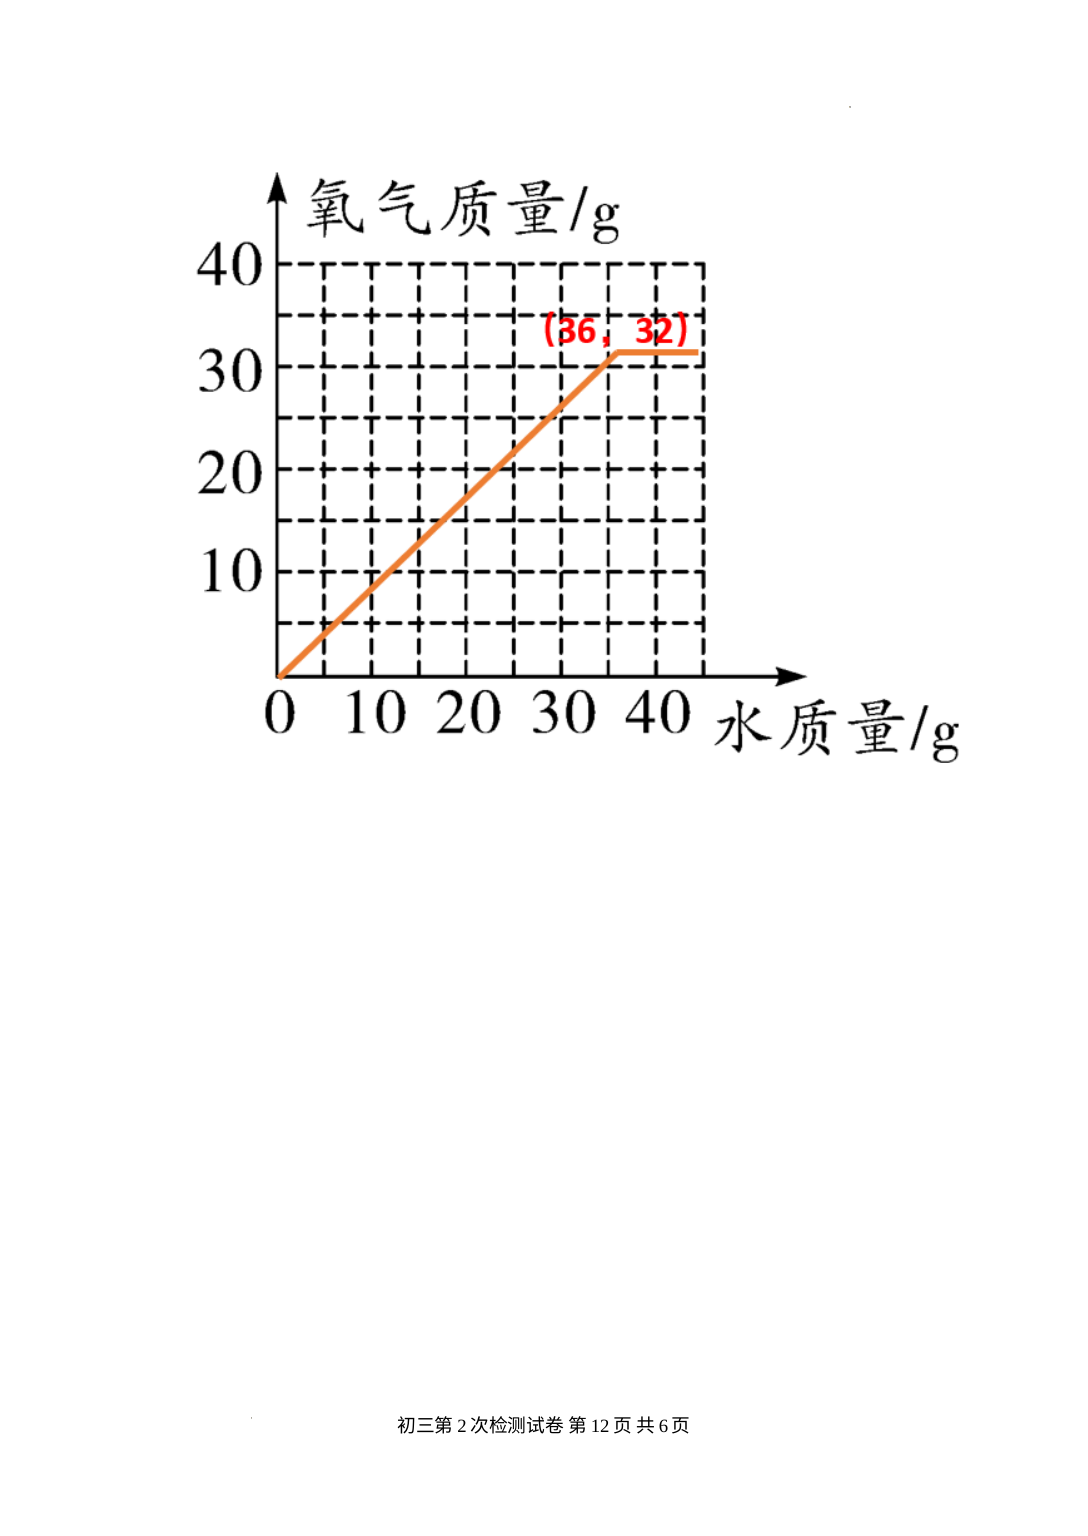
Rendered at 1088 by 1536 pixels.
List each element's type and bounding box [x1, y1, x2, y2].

picture [118, 130, 990, 793]
